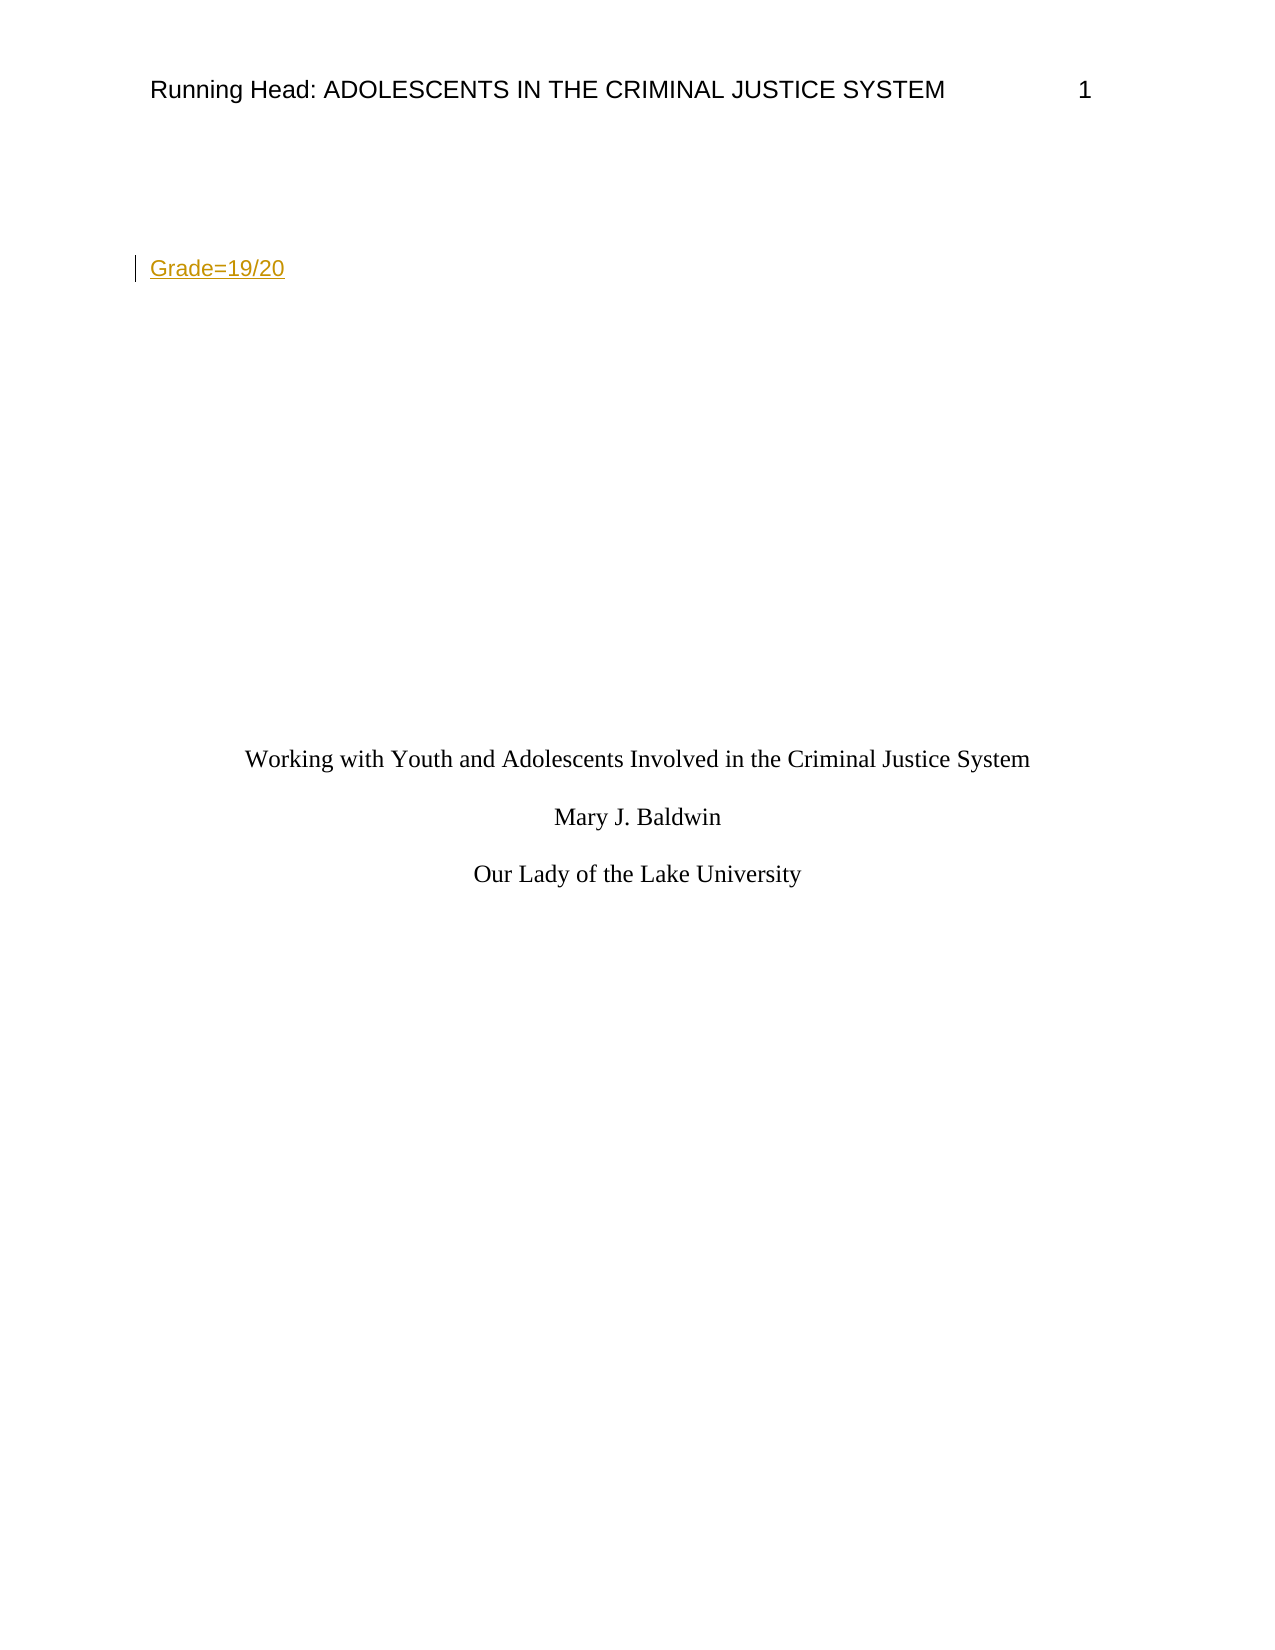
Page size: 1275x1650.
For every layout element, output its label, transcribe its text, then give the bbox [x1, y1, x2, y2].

text Working with Youth and Adolescents Involved in the Criminal Justice System [150, 744, 1125, 773]
text Our Lady of the Lake University [150, 859, 1125, 888]
text Mary J. Baldwin [150, 802, 1125, 830]
